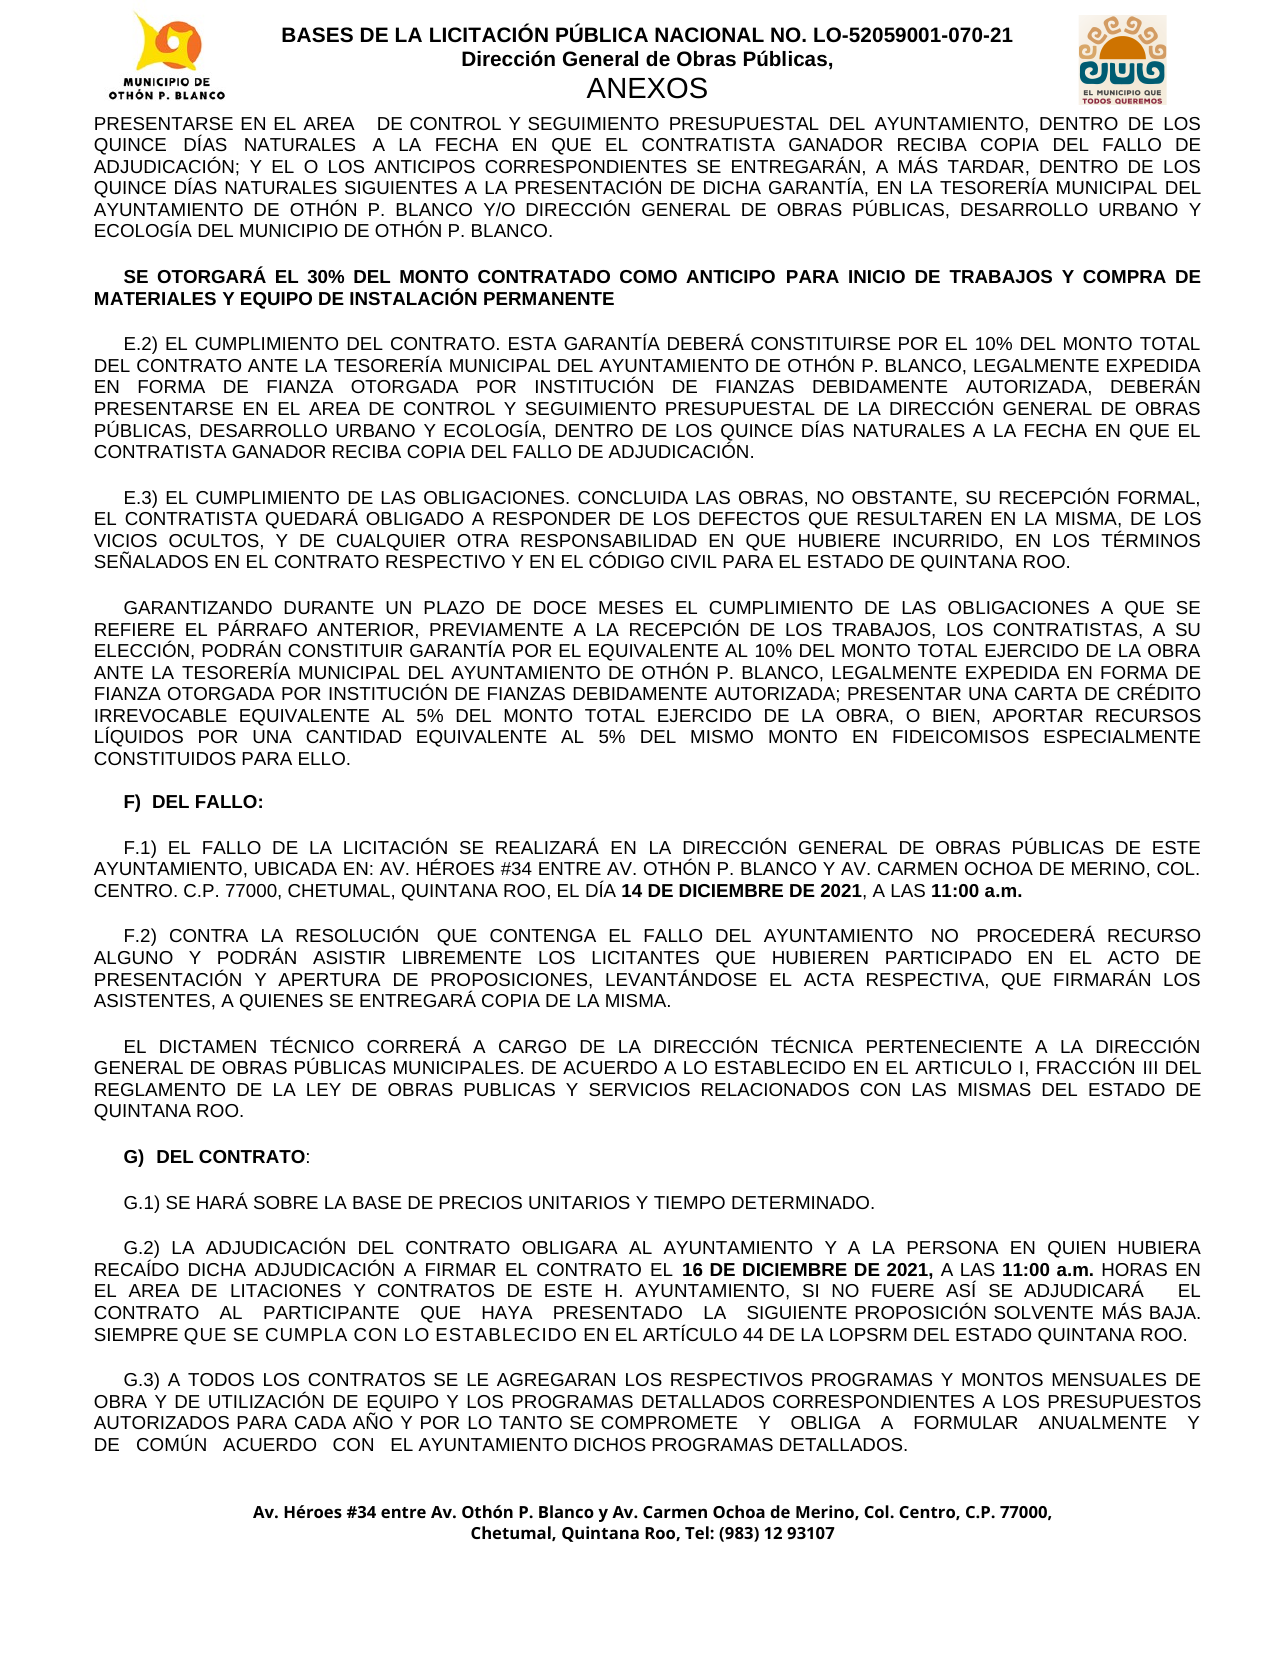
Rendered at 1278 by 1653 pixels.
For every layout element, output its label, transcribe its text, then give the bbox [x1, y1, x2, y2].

text E.2) EL CUMPLIMIENTO DEL CONTRATO. ESTA GARANTÍA DEBERÁ CONSTITUIRSE POR EL 10% DEL MONTO TOTAL DEL CONTRATO ANTE LA TESORERÍA MUNICIPAL DEL AYUNTAMIENTO DE OTHÓN P. BLANCO, LEGALMENTE EXPEDIDA EN FORMA DE FIANZA OTORGADA POR INSTITUCIÓN DE FIANZAS DEBIDAMENTE AUTORIZADA, DEBERÁN PRESENTARSE EN EL AREA DE CONTROL Y SEGUIMIENTO PRESUPUESTAL DE LA DIRECCIÓN GENERAL DE OBRAS PÚBLICAS, DESARROLLO URBANO Y ECOLOGÍA, DENTRO DE LOS QUINCE DÍAS NATURALES A LA FECHA EN QUE EL CONTRATISTA GANADOR RECIBA COPIA DEL FALLO DE ADJUDICACIÓN. [94, 333, 1201, 462]
text F.1) EL FALLO DE LA LICITACIÓN SE REALIZARÁ EN LA DIRECCIÓN GENERAL DE OBRAS PÚBLICAS DE ESTE AYUNTAMIENTO, UBICADA EN: AV. HÉROES #34 ENTRE AV. OTHÓN P. BLANCO Y AV. CARMEN OCHOA DE MERINO, COL. CENTRO. C.P. 77000, CHETUMAL, QUINTANA ROO, EL DÍA 14 DE DICIEMBRE DE 2021, A LAS 11:00 a.m. [94, 837, 1201, 901]
text SE OTORGARÁ EL 30% DEL MONTO CONTRATADO COMO ANTICIPO PARA INICIO DE TRABAJOS Y COMPRA DE MATERIALES Y EQUIPO DE INSTALACIÓN PERMANENTE [94, 266, 1201, 309]
text GARANTIZANDO DURANTE UN PLAZO DE DOCE MESES EL CUMPLIMIENTO DE LAS OBLIGACIONES A QUE SE REFIERE EL PÁRRAFO ANTERIOR, PREVIAMENTE A LA RECEPCIÓN DE LOS TRABAJOS, LOS CONTRATISTAS, A SU ELECCIÓN, PODRÁN CONSTITUIR GARANTÍA POR EL EQUIVALENTE AL 10% DEL MONTO TOTAL EJERCIDO DE LA OBRA ANTE LA TESORERÍA MUNICIPAL DEL AYUNTAMIENTO DE OTHÓN P. BLANCO, LEGALMENTE EXPEDIDA EN FORMA DE FIANZA OTORGADA POR INSTITUCIÓN DE FIANZAS DEBIDAMENTE AUTORIZADA; PRESENTAR UNA CARTA DE CRÉDITO IRREVOCABLE EQUIVALENTE AL 5% DEL MONTO TOTAL EJERCIDO DE LA OBRA, O BIEN, APORTAR RECURSOS LÍQUIDOS POR UNA CANTIDAD EQUIVALENTE AL 5% DEL MISMO MONTO EN FIDEICOMISOS ESPECIALMENTE CONSTITUIDOS PARA ELLO. [94, 597, 1201, 769]
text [94, 112, 1201, 242]
text EL DICTAMEN TÉCNICO CORRERÁ A CARGO DE LA DIRECCIÓN TÉCNICA PERTENECIENTE A LA DIRECCIÓN GENERAL DE OBRAS PÚBLICAS MUNICIPALES. DE ACUERDO A LO ESTABLECIDO EN EL ARTICULO I, FRACCIÓN III DEL REGLAMENTO DE LA LEY DE OBRAS PUBLICAS Y SERVICIOS RELACIONADOS CON LAS MISMAS DEL ESTADO DE QUINTANA ROO. [94, 1036, 1201, 1122]
text F) DEL FALLO: [94, 791, 1201, 812]
picture [1078, 15, 1167, 105]
text G) DEL CONTRATO: [94, 1146, 1201, 1167]
text G.1) SE HARÁ SOBRE LA BASE DE PRECIOS UNITARIOS Y TIEMPO DETERMINADO. [94, 1192, 1201, 1213]
text E.3) EL CUMPLIMIENTO DE LAS OBLIGACIONES. CONCLUIDA LAS OBRAS, NO OBSTANTE, SU RECEPCIÓN FORMAL, EL CONTRATISTA QUEDARÁ OBLIGADO A RESPONDER DE LOS DEFECTOS QUE RESULTAREN EN LA MISMA, DE LOS VICIOS OCULTOS, Y DE CUALQUIER OTRA RESPONSABILIDAD EN QUE HUBIERE INCURRIDO, EN LOS TÉRMINOS SEÑALADOS EN EL CONTRATO RESPECTIVO Y EN EL CÓDIGO CIVIL PARA EL ESTADO DE QUINTANA ROO. [94, 487, 1201, 573]
text F.2) CONTRA LA RESOLUCIÓN QUE CONTENGA EL FALLO DEL AYUNTAMIENTO NO PROCEDERÁ RECURSO ALGUNO Y PODRÁN ASISTIR LIBREMENTE LOS LICITANTES QUE HUBIEREN PARTICIPADO EN EL ACTO DE PRESENTACIÓN Y APERTURA DE PROPOSICIONES, LEVANTÁNDOSE EL ACTA RESPECTIVA, QUE FIRMARÁN LOS ASISTENTES, A QUIENES SE ENTREGARÁ COPIA DE LA MISMA. [94, 925, 1201, 1012]
text G.2) LA ADJUDICACIÓN DEL CONTRATO OBLIGARA AL AYUNTAMIENTO Y A LA PERSONA EN QUIEN HUBIERA RECAÍDO DICHA ADJUDICACIÓN A FIRMAR EL CONTRATO EL 16 DE DICIEMBRE DE 2021, A LAS 11:00 a.m. HORAS EN EL AREA DE LITACIONES Y CONTRATOS DE ESTE H. AYUNTAMIENTO, SI NO FUERE ASÍ SE ADJUDICARÁ EL CONTRATO AL PARTICIPANTE QUE HAYA PRESENTADO LA SIGUIENTE PROPOSICIÓN SOLVENTE MÁS BAJA. SIEMPRE QUE SE CUMPLA CON LO ESTABLECIDO EN EL ARTÍCULO 44 DE LA LOPSRM DEL ESTADO QUINTANA ROO. [94, 1237, 1201, 1345]
text G.3) A TODOS LOS CONTRATOS SE LE AGREGARAN LOS RESPECTIVOS PROGRAMAS Y MONTOS MENSUALES DE OBRA Y DE UTILIZACIÓN DE EQUIPO Y LOS PROGRAMAS DETALLADOS CORRESPONDIENTES A LOS PRESUPUESTOS AUTORIZADOS PARA CADA AÑO Y POR LO TANTO SE COMPROMETE Y OBLIGA A FORMULAR ANUALMENTE Y DE COMÚN ACUERDO CON EL AYUNTAMIENTO DICHOS PROGRAMAS DETALLADOS. [94, 1369, 1201, 1455]
picture [104, 0, 237, 112]
